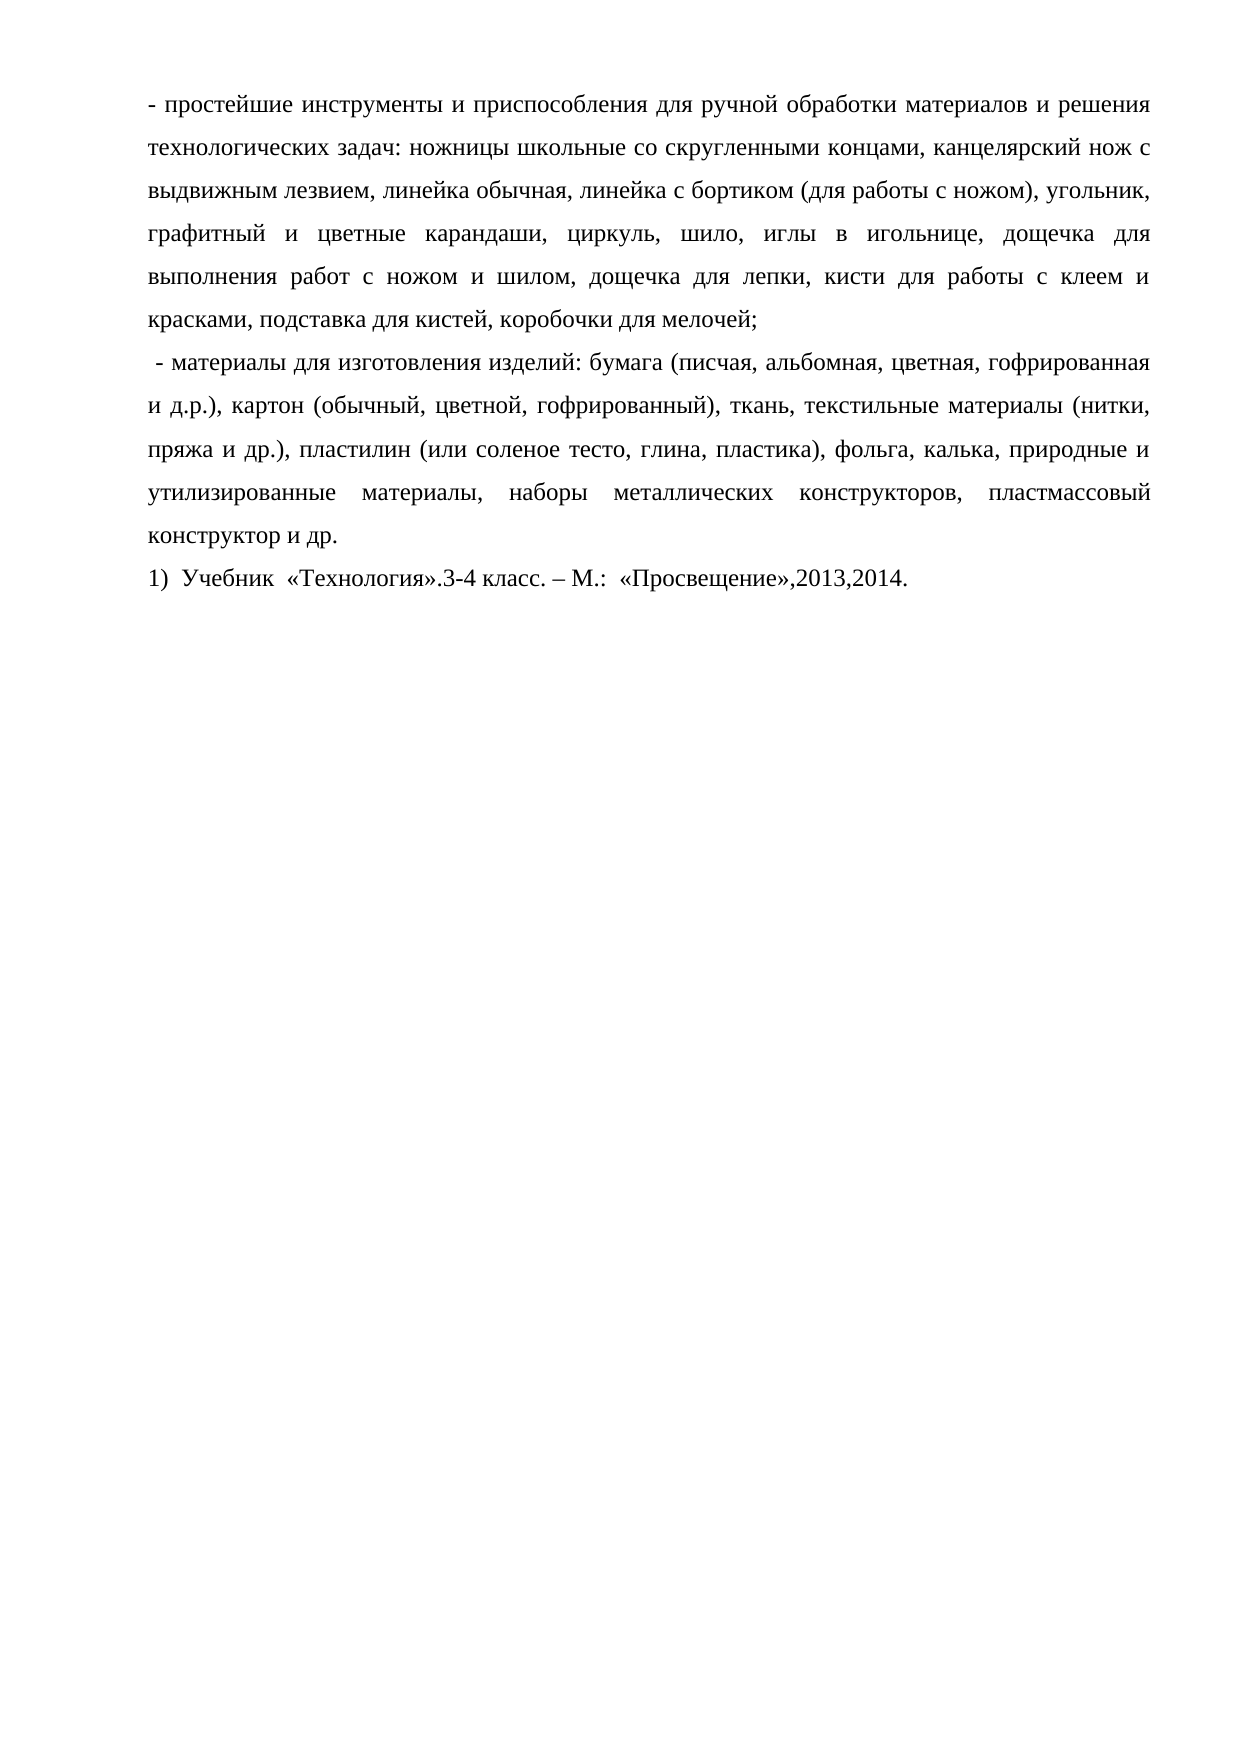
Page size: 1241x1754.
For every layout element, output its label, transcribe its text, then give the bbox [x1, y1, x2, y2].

text - простейшие инструменты и приспособления для ручной обработки материалов и решения технологических задач: ножницы школьные со скругленными концами, канцелярский нож с выдвижным лезвием, линейка обычная, линейка с бортиком (для работы с ножом), угольник, графитный и цветные карандаши, циркуль, шило, иглы в игольнице, дощечка для выполнения работ с ножом и шилом, дощечка для лепки, кисти для работы с клеем и красками, подставка для кистей, коробочки для мелочей; [148, 89, 1152, 333]
text 1) Учебник «Технология».3-4 класс. – М.: «Просвещение»,2013,2014. [148, 563, 1152, 592]
text - материалы для изготовления изделий: бумага (писчая, альбомная, цветная, гофрированная и д.р.), картон (обычный, цветной, гофрированный), ткань, текстильные материалы (нитки, пряжа и др.), пластилин (или соленое тесто, глина, пластика), фольга, калька, природные и утилизированные материалы, наборы металлических конструкторов, пластмассовый конструктор и др. [148, 347, 1152, 549]
